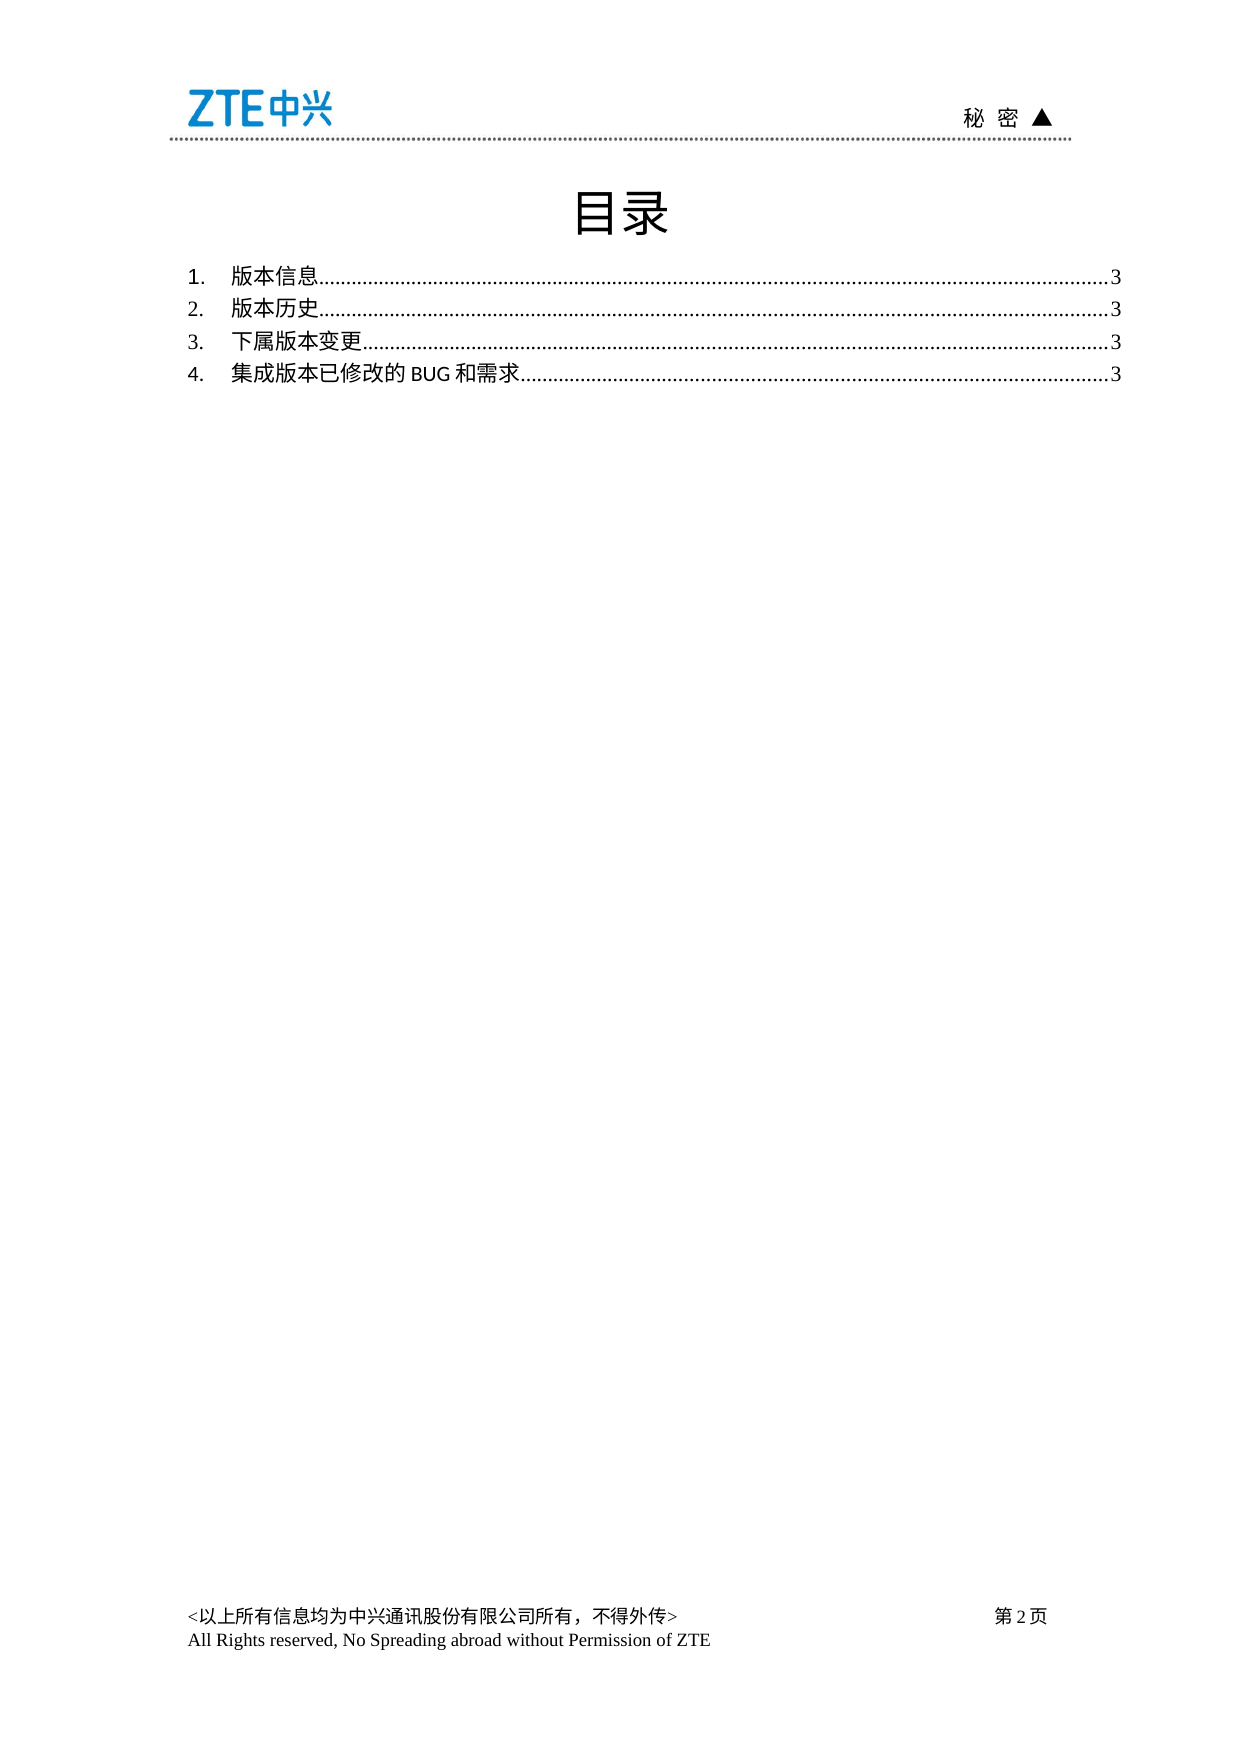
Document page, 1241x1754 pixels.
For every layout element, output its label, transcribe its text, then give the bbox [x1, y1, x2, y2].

text 2. 版本历史 3 [187, 291, 1053, 323]
text 4. 集成版本已修改的BUG和需求 3 [187, 356, 1053, 388]
text 1. 版本信息 3 [187, 258, 1053, 291]
text 目录 [187, 161, 1053, 258]
text 3. 下属版本变更 3 [187, 323, 1053, 356]
picture [169, 134, 1072, 144]
picture [187, 88, 333, 127]
